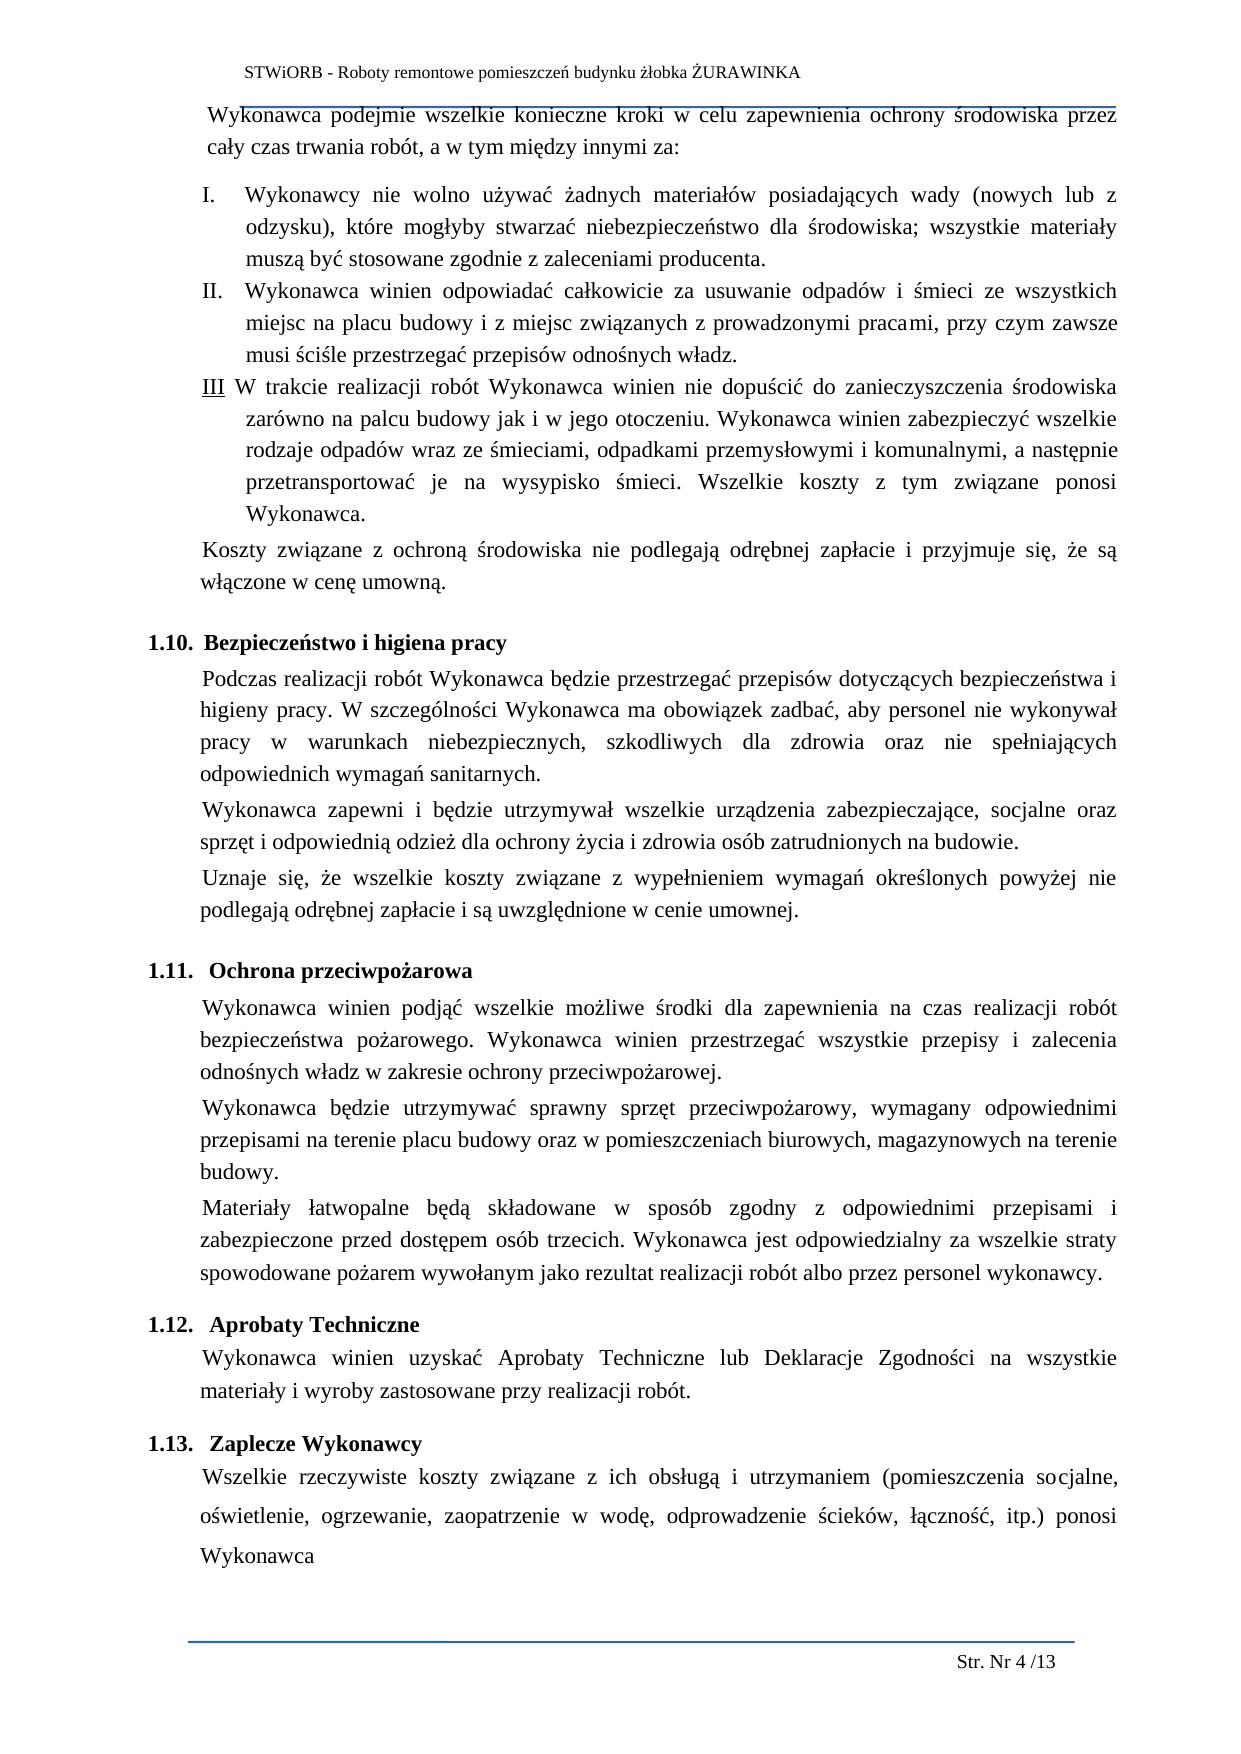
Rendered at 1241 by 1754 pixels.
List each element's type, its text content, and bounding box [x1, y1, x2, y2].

text Wykonawca winien podjąć wszelkie możliwe środki dla zapewnienia na czas realizacji robót bezpieczeństwa pożarowego. Wykonawca winien przestrzegać wszystkie przepisy i zalecenia odnośnych władz w zakresie ochrony przeciwpożarowej. [200, 994, 1118, 1084]
text Uznaje się, że wszelkie koszty związane z wypełnieniem wymagań określonych powyżej nie podlegają odrębnej zapłacie i są uwzględnione w cenie umownej. [200, 864, 1118, 923]
text Podczas realizacji robót Wykonawca będzie przestrzegać przepisów dotyczących bezpieczeństwa i higieny pracy. W szczególności Wykonawca ma obowiązek zadbać, aby personel nie wykonywał pracy w warunkach niebezpiecznych, szkodliwych dla zdrowia oraz nie spełniających odpowiednich wymagań sanitarnych. [200, 665, 1118, 787]
list Wykonawca winien odpowiadać całkowicie za usuwanie odpadów i śmieci ze wszystkich miejsc na placu budowy i z miejsc związanych z prowadzonymi pracami, przy czym zawsze musi ściśle przestrzegać przepisów odnośnych władz. [202, 277, 1118, 367]
text III W trakcie realizacji robót Wykonawca winien nie dopuścić do zanieczyszczenia środowiska zarówno na palcu budowy jak i w jego otoczeniu. Wykonawca winien zabezpieczyć wszelkie rodzaje odpadów wraz ze śmieciami, odpadkami przemysłowymi i komunalnymi, a następnie przetransportować je na wysypisko śmieci. Wszelkie koszty z tym związane ponosi Wykonawca. [202, 373, 1118, 527]
text Wykonawca winien uzyskać Aprobaty Techniczne lub Deklaracje Zgodności na wszystkie materiały i wyroby zastosowane przy realizacji robót. [200, 1344, 1118, 1403]
list Bezpieczeństwo i higiena pracy [148, 629, 1118, 655]
list Zaplecze Wykonawcy [148, 1430, 1118, 1457]
text Wykonawca podejmie wszelkie konieczne kroki w celu zapewnienia ochrony środowiska przez cały czas trwania robót, a w tym między innymi za: [207, 101, 1118, 159]
list Ochrona przeciwpożarowa [148, 958, 1118, 984]
text Wykonawca zapewni i będzie utrzymywał wszelkie urządzenia zabezpieczające, socjalne oraz sprzęt i odpowiednią odzież dla ochrony życia i zdrowia osób zatrudnionych na budowie. [200, 796, 1118, 854]
list Aprobaty Techniczne [148, 1312, 1118, 1338]
text Wszelkie rzeczywiste koszty związane z ich obsługą i utrzymaniem (pomieszczenia socjalne, oświetlenie, ogrzewanie, zaopatrzenie w wodę, odprowadzenie ścieków, łączność, itp.) ponosi Wykonawca [200, 1463, 1118, 1568]
text Koszty związane z ochroną środowiska nie podlegają odrębnej zapłacie i przyjmuje się, że są włączone w cenę umowną. [200, 536, 1118, 594]
list Wykonawcy nie wolno używać żadnych materiałów posiadających wady (nowych lub z odzysku), które mogłyby stwarzać niebezpieczeństwo dla środowiska; wszystkie materiały muszą być stosowane zgodnie z zaleceniami producenta. [202, 182, 1118, 272]
text Wykonawca będzie utrzymywać sprawny sprzęt przeciwpożarowy, wymagany odpowiednimi przepisami na terenie placu budowy oraz w pomieszczeniach biurowych, magazynowych na terenie budowy. [200, 1094, 1118, 1184]
text Materiały łatwopalne będą składowane w sposób zgodny z odpowiednimi przepisami i zabezpieczone przed dostępem osób trzecich. Wykonawca jest odpowiedzialny za wszelkie straty spowodowane pożarem wywołanym jako rezultat realizacji robót albo przez personel wykonawcy. [200, 1194, 1118, 1285]
